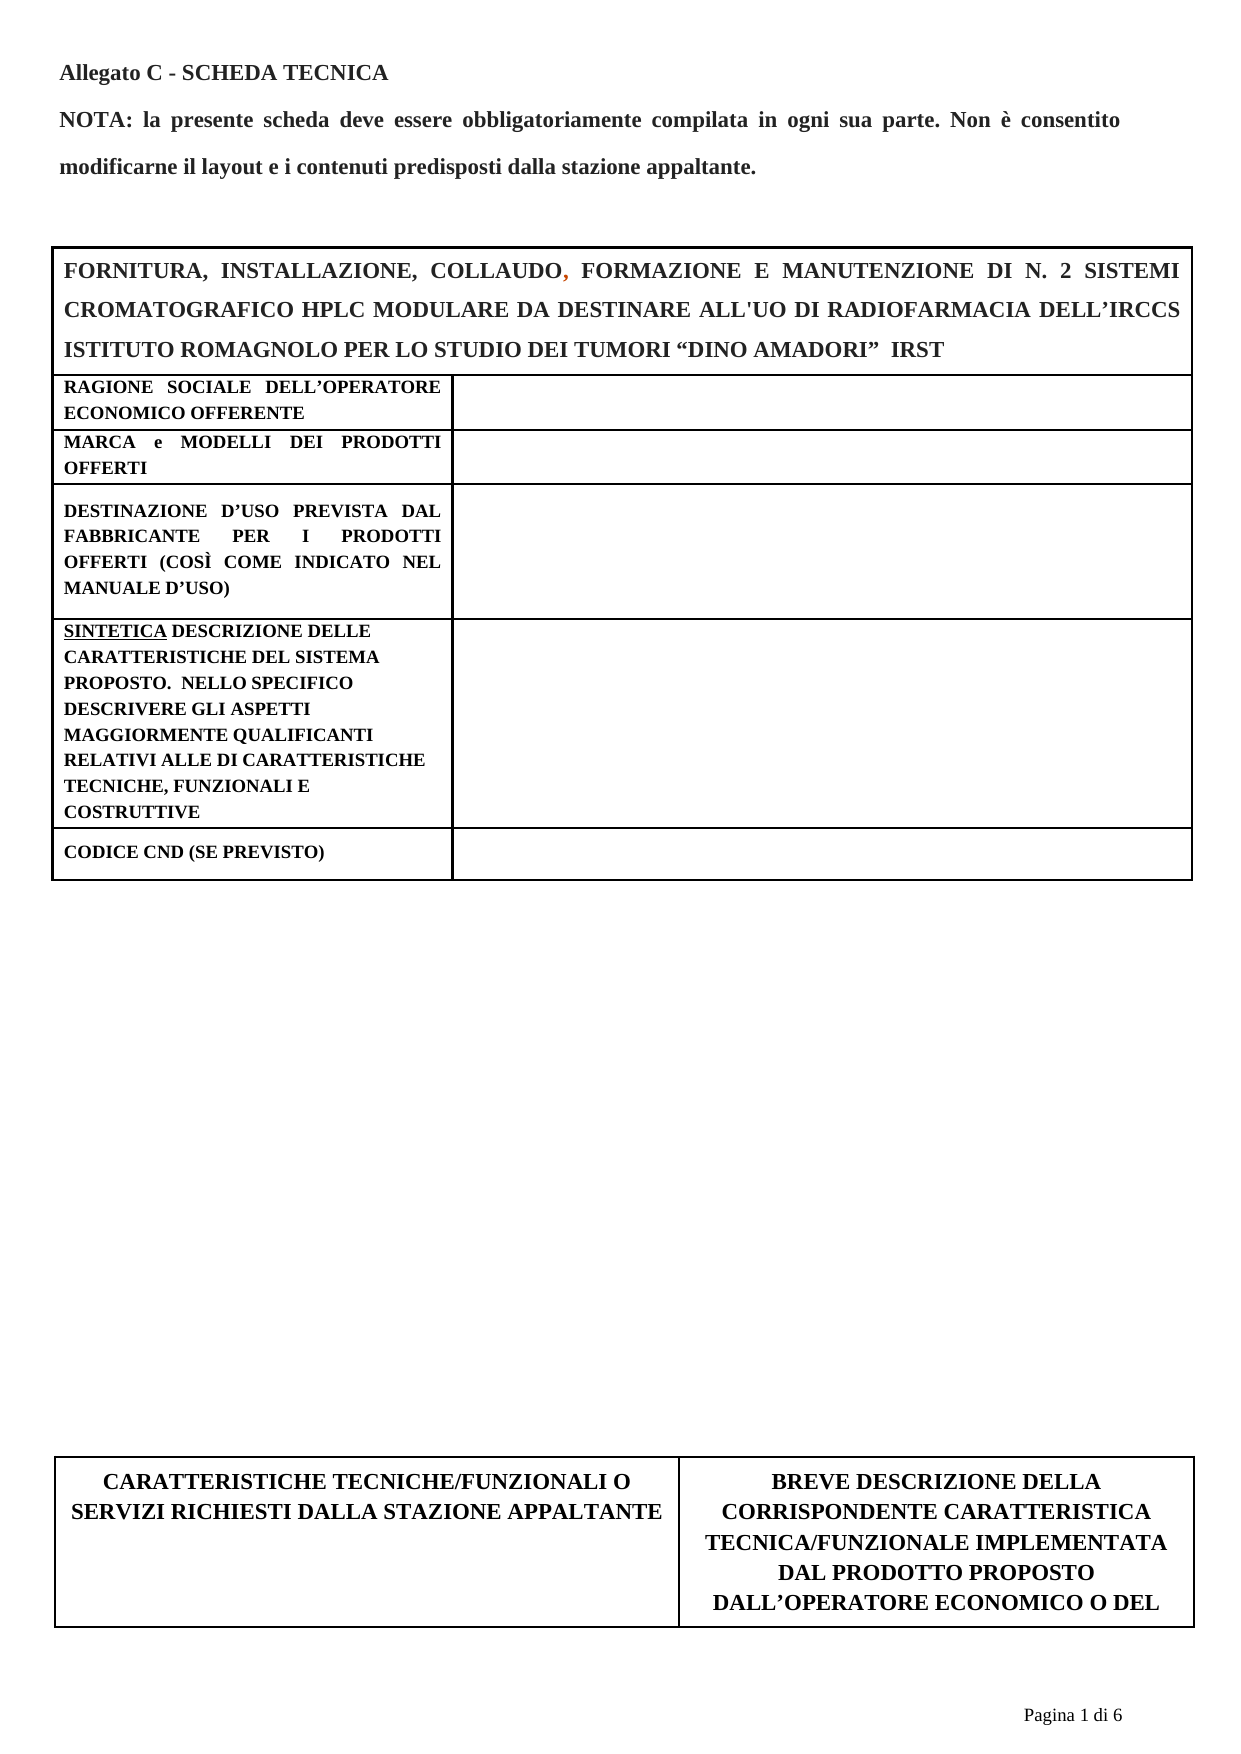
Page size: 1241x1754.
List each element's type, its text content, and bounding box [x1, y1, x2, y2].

table_cell MARCA e MODELLI DEI PRODOTTI OFFERTI [54, 431, 451, 483]
table_cell [454, 829, 1191, 878]
table_cell RAGIONE SOCIALE DELL’OPERATORE ECONOMICO OFFERENTE [54, 376, 451, 429]
table_cell [454, 620, 1191, 827]
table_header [56, 1458, 678, 1626]
table_cell SINTETICA DESCRIZIONE DELLE CARATTERISTICHE DEL SISTEMA PROPOSTO. NELLO SPECIFICO DESCRIVERE GLI ASPETTI MAGGIORMENTE QUALIFICANTI RELATIVI ALLE DI CARATTERISTICHE TECNICHE, FUNZIONALI E COSTRUTTIVE [54, 620, 451, 827]
text Allegato C - SCHEDA TECNICA [59, 59, 1122, 85]
text NOTA: la presente scheda deve essere obbligatoriamente compilata in ogni sua parte. Non è consentito modificarne il layout e i contenuti predisposti dalla stazione appaltante. [59, 106, 1122, 179]
table_cell [454, 376, 1191, 429]
table_cell [454, 431, 1191, 483]
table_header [680, 1458, 1193, 1626]
table_cell [454, 485, 1191, 618]
table_cell DESTINAZIONE D’USO PREVISTA DAL FABBRICANTE PER I PRODOTTI OFFERTI (COSÌ COME INDICATO NEL MANUALE D’USO) [54, 485, 451, 618]
table_cell CODICE CND (SE PREVISTO) [54, 829, 451, 878]
table_header FORNITURA, INSTALLAZIONE, COLLAUDO, FORMAZIONE E MANUTENZIONE DI N. 2 SISTEMI CROMATOGRAFICO HPLC MODULARE DA DESTINARE ALL'UO DI RADIOFARMACIA DELL’IRCCS ISTITUTO ROMAGNOLO PER LO STUDIO DEI TUMORI “DINO AMADORI” IRST [54, 249, 1191, 374]
